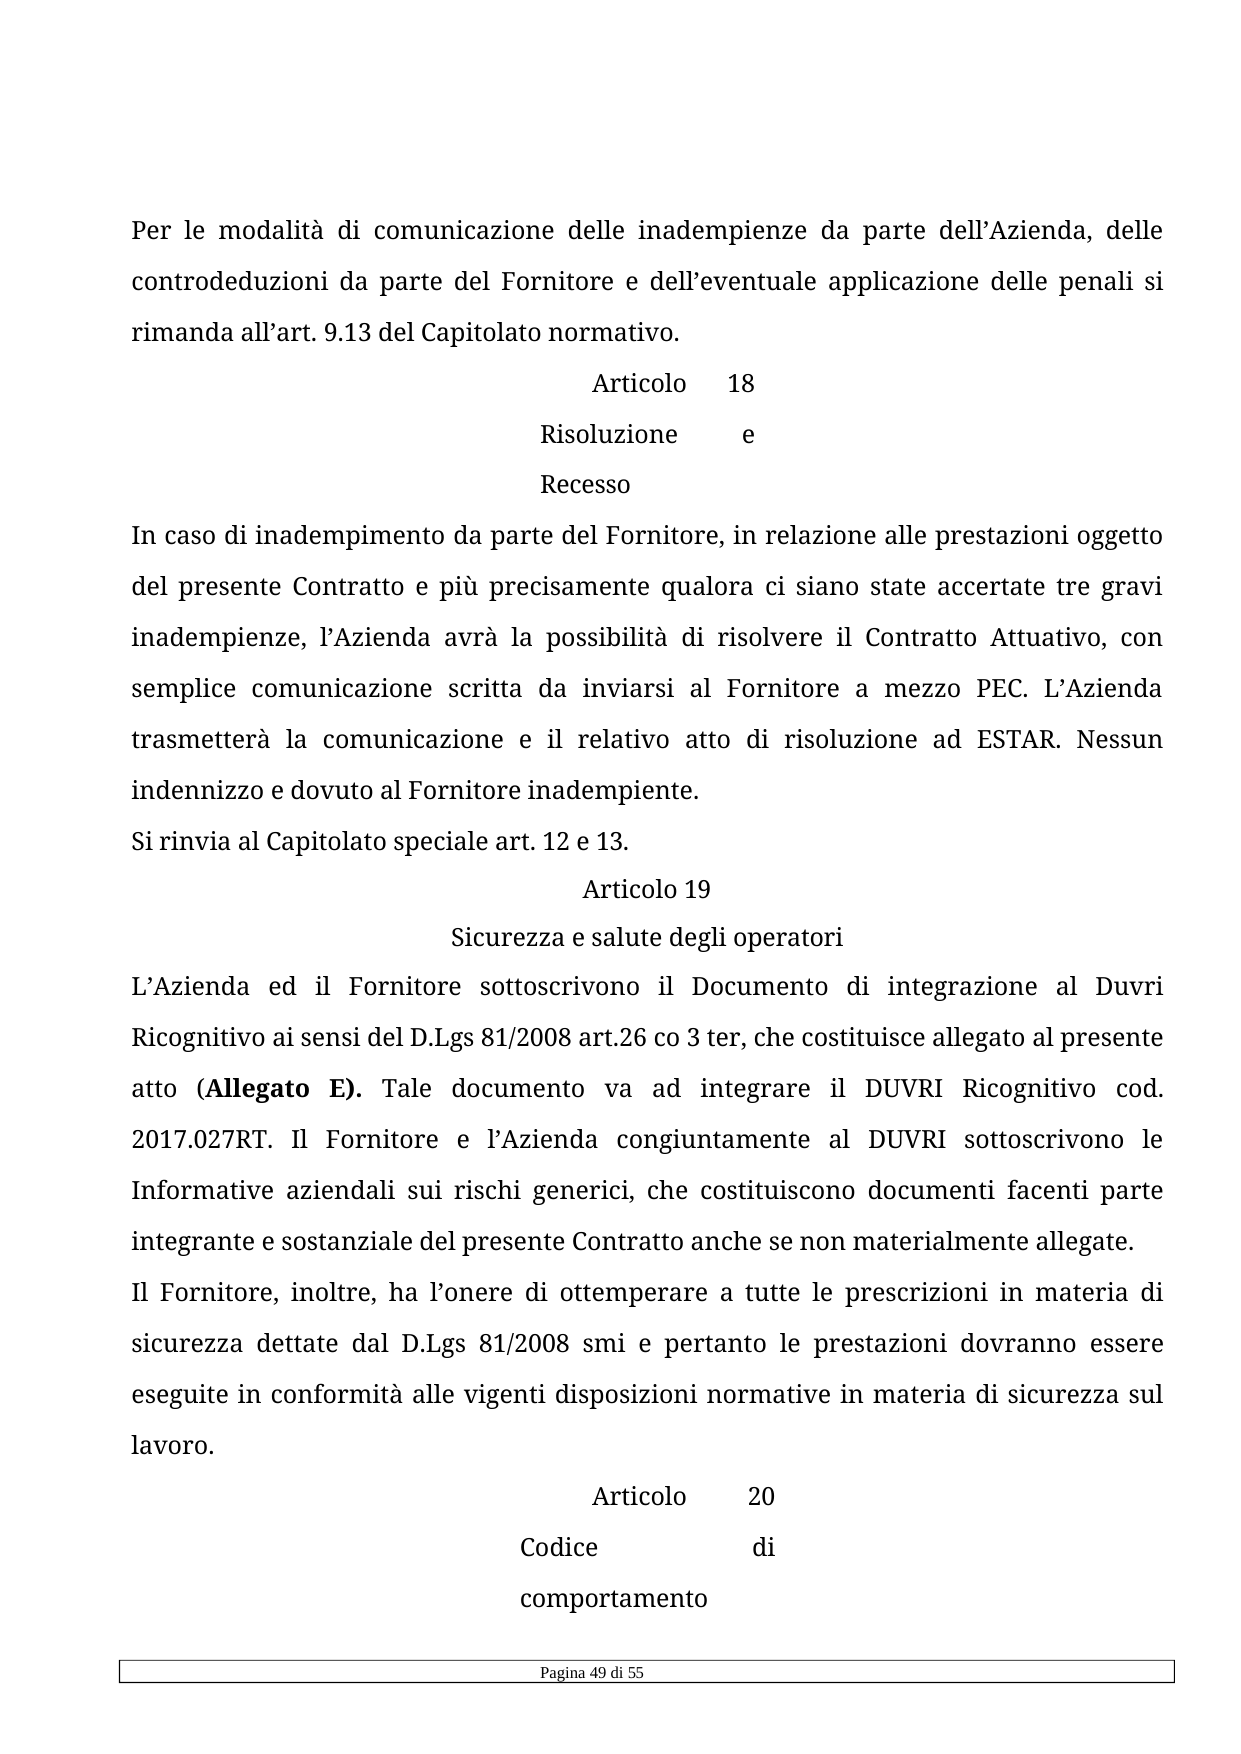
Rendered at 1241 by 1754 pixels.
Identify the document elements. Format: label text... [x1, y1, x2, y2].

text Articolo 18 Risoluzione e Recesso [540, 366, 755, 501]
text Articolo 20 Codice di comportamento [519, 1479, 775, 1615]
text Sicurezza e salute degli operatori [360, 920, 934, 954]
text Articolo 19 [360, 872, 934, 906]
text L’Azienda ed il Fornitore sottoscrivono il Documento di integrazione al Duvri Ricognitivo ai sensi del D.Lgs 81/2008 art.26 co 3 ter, che costituisce allegato al presente atto (Allegato E). Tale documento va ad integrare il DUVRI Ricognitivo cod. 2017.027RT. Il Fornitore e l’Azienda congiuntamente al DUVRI sottoscrivono le Informative aziendali sui rischi generici, che costituiscono documenti facenti parte integrante e sostanziale del presente Contratto anche se non materialmente allegate. [131, 968, 1164, 1257]
text Il Fornitore, inoltre, ha l’onere di ottemperare a tutte le prescrizioni in materia di sicurezza dettate dal D.Lgs 81/2008 smi e pertanto le prestazioni dovranno essere eseguite in conformità alle vigenti disposizioni normative in materia di sicurezza sul lavoro. [131, 1274, 1164, 1462]
text In caso di inadempimento da parte del Fornitore, in relazione alle prestazioni oggetto del presente Contratto e più precisamente qualora ci siano state accertate tre gravi inadempienze, l’Azienda avrà la possibilità di risolvere il Contratto Attuativo, con semplice comunicazione scritta da inviarsi al Fornitore a mezzo PEC. L’Azienda trasmetterà la comunicazione e il relativo atto di risoluzione ad ESTAR. Nessun indennizzo e dovuto al Fornitore inadempiente. [131, 517, 1163, 807]
text Si rinvia al Capitolato speciale art. 12 e 13. [131, 824, 1186, 858]
text Per le modalità di comunicazione delle inadempienze da parte dell’Azienda, delle controdeduzioni da parte del Fornitore e dell’eventuale applicazione delle penali si rimanda all’art. 9.13 del Capitolato normativo. [131, 213, 1163, 349]
